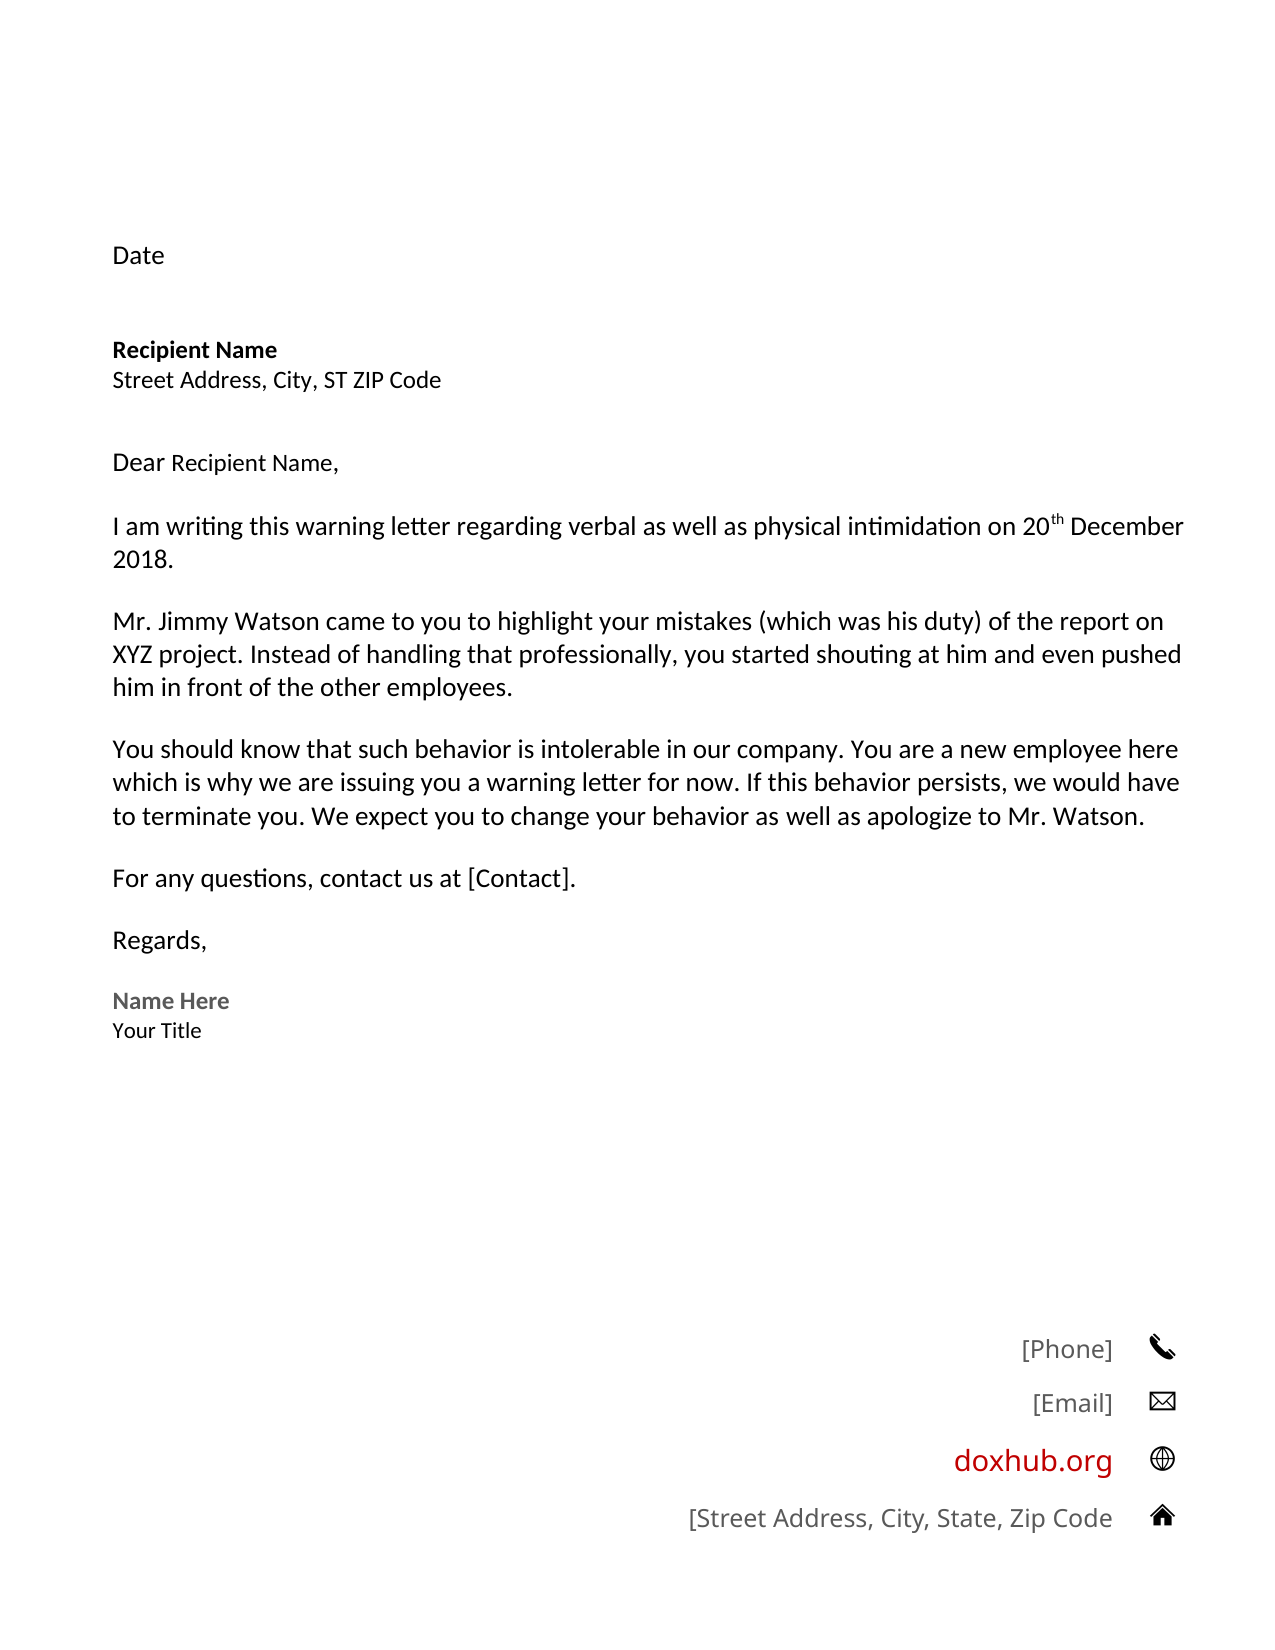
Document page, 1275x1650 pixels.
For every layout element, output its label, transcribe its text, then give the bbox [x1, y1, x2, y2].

picture [1147, 1443, 1178, 1474]
text Regards, [112, 923, 1200, 956]
picture [1147, 1331, 1178, 1362]
text You should know that such behavior is intolerable in our company. You are a new employee here which is why we are issuing you a warning letter for now. If this behavior persists, we would have to terminate you. We expect you to change your behavior as well as apologize to Mr. Watson. [112, 733, 1200, 832]
text Dear , [112, 445, 1125, 478]
picture [1147, 1385, 1178, 1417]
text For any questions, contact us at [Contact]. [112, 861, 1200, 894]
picture [1148, 1500, 1177, 1529]
text Mr. Jimmy Watson came to you to highlight your mistakes (which was his duty) of the report on XYZ project. Instead of handling that professionally, you started shouting at him and even pushed him in front of the other employees. [112, 604, 1200, 703]
text I am writing this warning letter regarding verbal as well as physical intimidation on 20th December 2018. [112, 509, 1200, 575]
